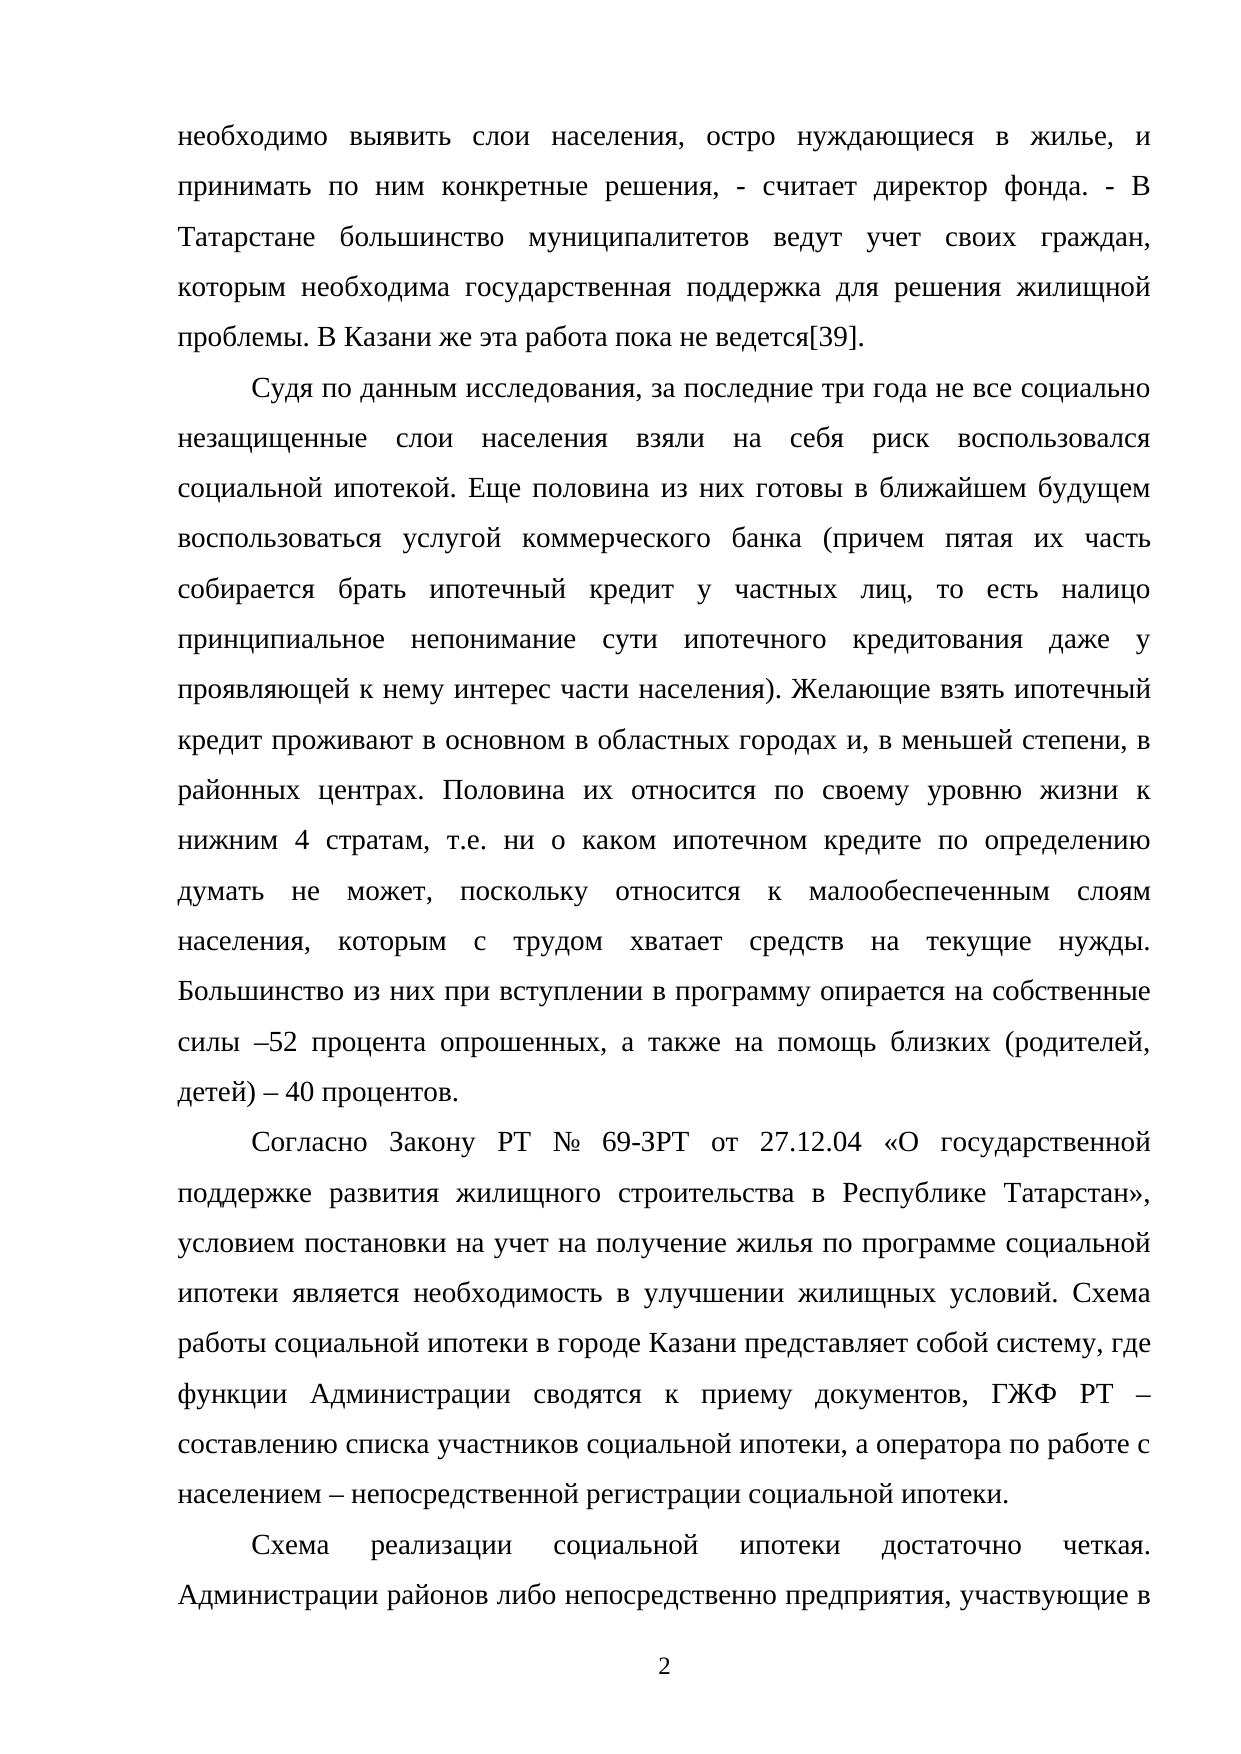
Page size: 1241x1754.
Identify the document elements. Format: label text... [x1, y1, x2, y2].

text Согласно Закону РТ № 69-ЗРТ от 27.12.04 «О государственной поддержке развития жилищного строительства в Республике Татарстан», условием постановки на учет на получение жилья по программе социальной ипотеки является необходимость в улучшении жилищных условий. Схема работы социальной ипотеки в городе Казани представляет собой систему, где функции Администрации сводятся к приему документов, ГЖФ РТ – составлению списка участников социальной ипотеки, а оператора по работе с населением – непосредственной регистрации социальной ипотеки. [177, 1124, 1152, 1510]
text Судя по данным исследования, за последние три года не все социально незащищенные слои населения взяли на себя риск воспользовался социальной ипотекой. Еще половина из них готовы в ближайшем будущем воспользоваться услугой коммерческого банка (причем пятая их часть собирается брать ипотечный кредит у частных лиц, то есть налицо принципиальное непонимание сути ипотечного кредитования даже у проявляющей к нему интерес части населения). Желающие взять ипотечный кредит проживают в основном в областных городах и, в меньшей степени, в районных центрах. Половина их относится по своему уровню жизни к нижним 4 стратам, т.е. ни о каком ипотечном кредите по определению думать не может, поскольку относится к малообеспеченным слоям населения, которым с трудом хватает средств на текущие нужды. Большинство из них при вступлении в программу опирается на собственные силы –52 процента опрошенных, а также на помощь близких (родителей, детей) – 40 процентов. [177, 370, 1152, 1108]
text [177, 1527, 1152, 1611]
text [177, 118, 1152, 353]
